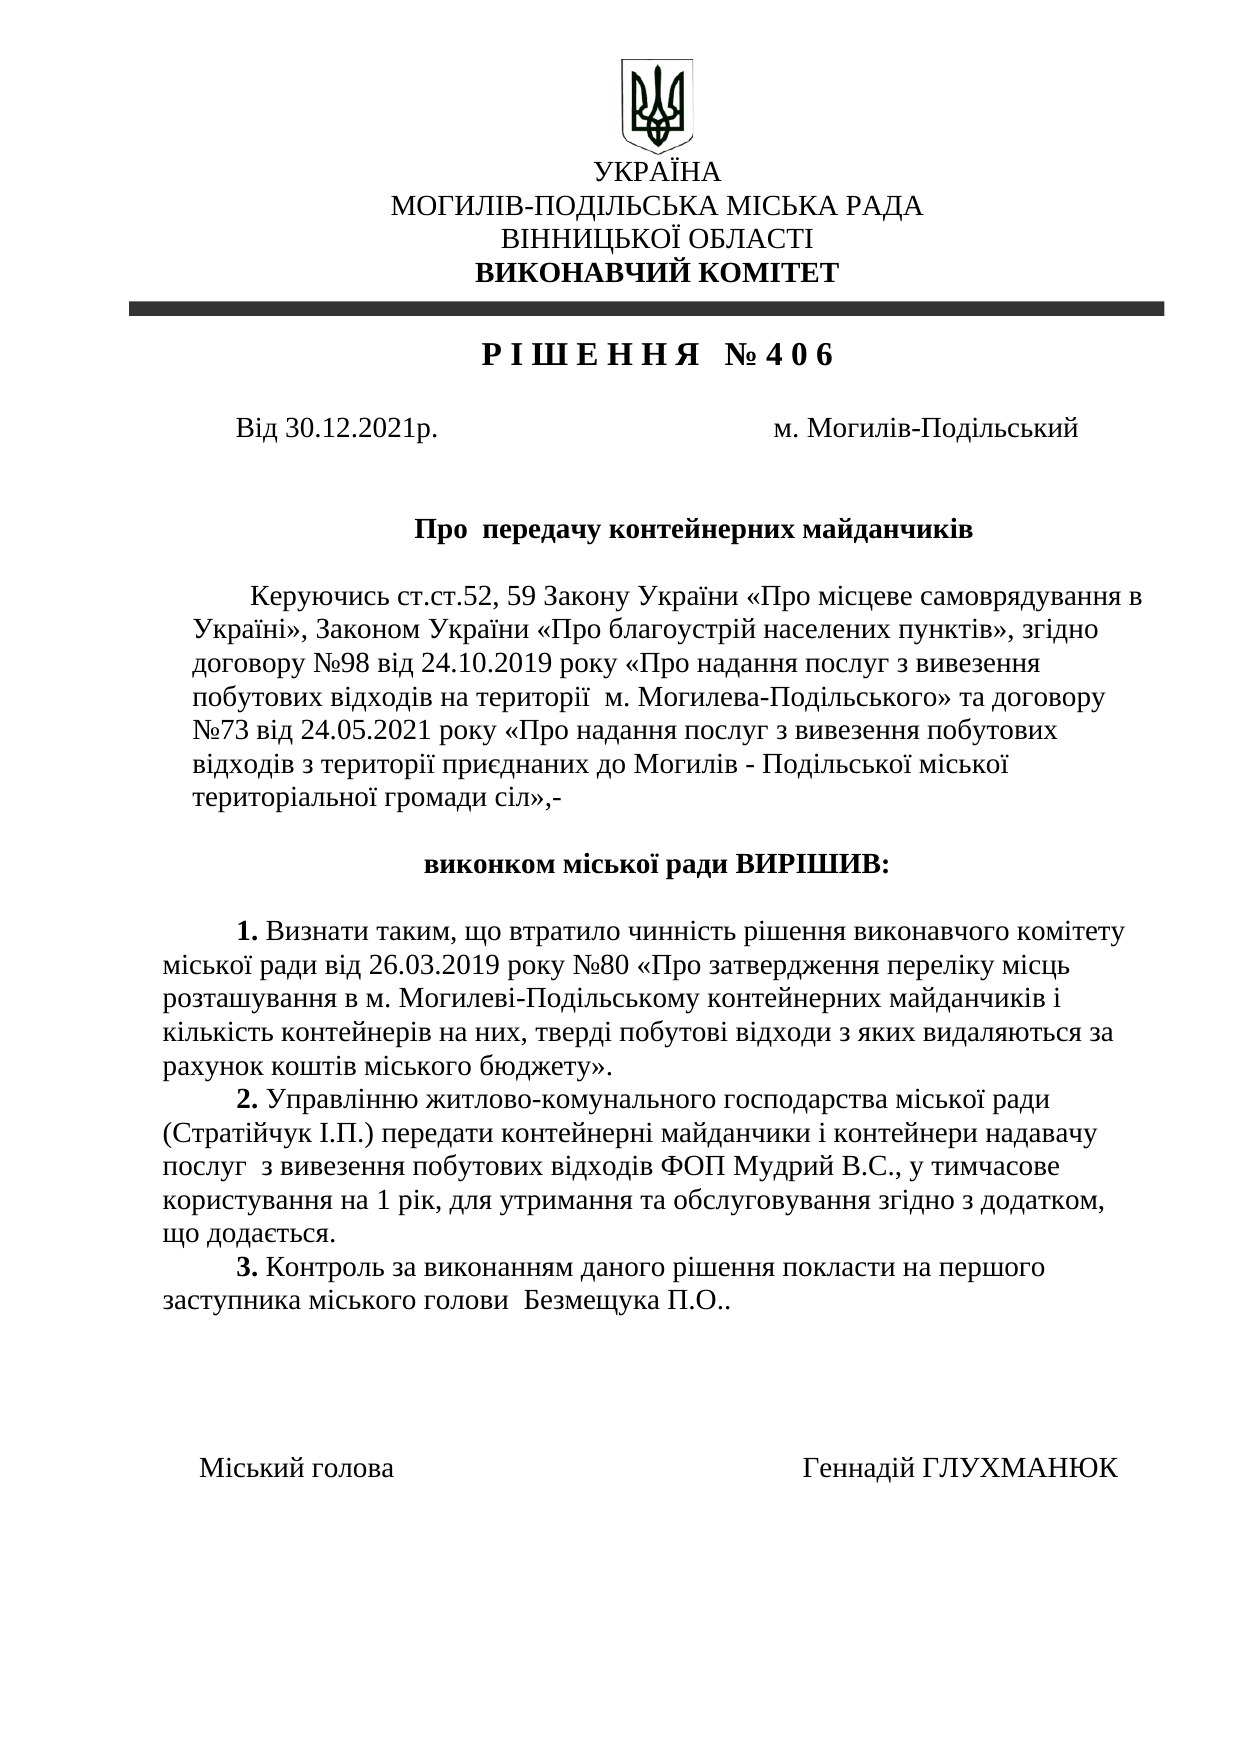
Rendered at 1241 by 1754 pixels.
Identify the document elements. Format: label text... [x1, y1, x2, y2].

picture [621, 59, 694, 155]
text що додається. [162, 1215, 1152, 1249]
text РІШЕННЯ №406 [162, 316, 1152, 373]
text Міський голова Геннадій ГЛУХМАНЮК [162, 1450, 1152, 1484]
text Від 30.12.2021р. м. Могилів-Подільський [162, 410, 1152, 444]
text 1. Визнати таким, що втратило чинність рішення виконавчого комітету міської ради від 26.03.2019 року №80 «Про затвердження переліку місць розташування в м. Могилеві-Подільському контейнерних майданчиків і кількість контейнерів на них, тверді побутові відходи з яких видаляються за рахунок коштів міського бюджету». [162, 913, 1152, 1081]
text 3. Контроль за виконанням даного рішення покласти на першого заступника міського голови Безмещука П.О.. [162, 1249, 1152, 1316]
text ВИКОНАВЧИЙ КОМІТЕТ [162, 255, 1152, 288]
text виконком міської ради ВИРІШИВ: [162, 846, 1152, 880]
text 2. Управлінню житлово-комунального господарства міської ради (Стратійчук І.П.) передати контейнерні майданчики і контейнери надавачу послуг з вивезення побутових відходів ФОП Мудрий В.С., у тимчасове користування на 1 рік, для утримання та обслуговування згідно з додатком, [162, 1081, 1152, 1215]
text Керуючись ст.ст.52, 59 Закону України «Про місцеве самоврядування в Україні», Законом України «Про благоустрій населених пунктів», згідно договору №98 від 24.10.2019 року «Про надання послуг з вивезення побутових відходів на території м. Могилева-Подільського» та договору №73 від 24.05.2021 року «Про надання послуг з вивезення побутових відходів з території приєднаних до Могилів - Подільської міської територіальної громади сіл»,- [162, 578, 1152, 813]
text УКРАЇНА МОГИЛІВ-ПОДІЛЬСЬКА МІСЬКА РАДА ВІННИЦЬКОЇ ОБЛАСТІ [162, 154, 1152, 255]
text Про передачу контейнерних майданчиків [162, 511, 1152, 544]
